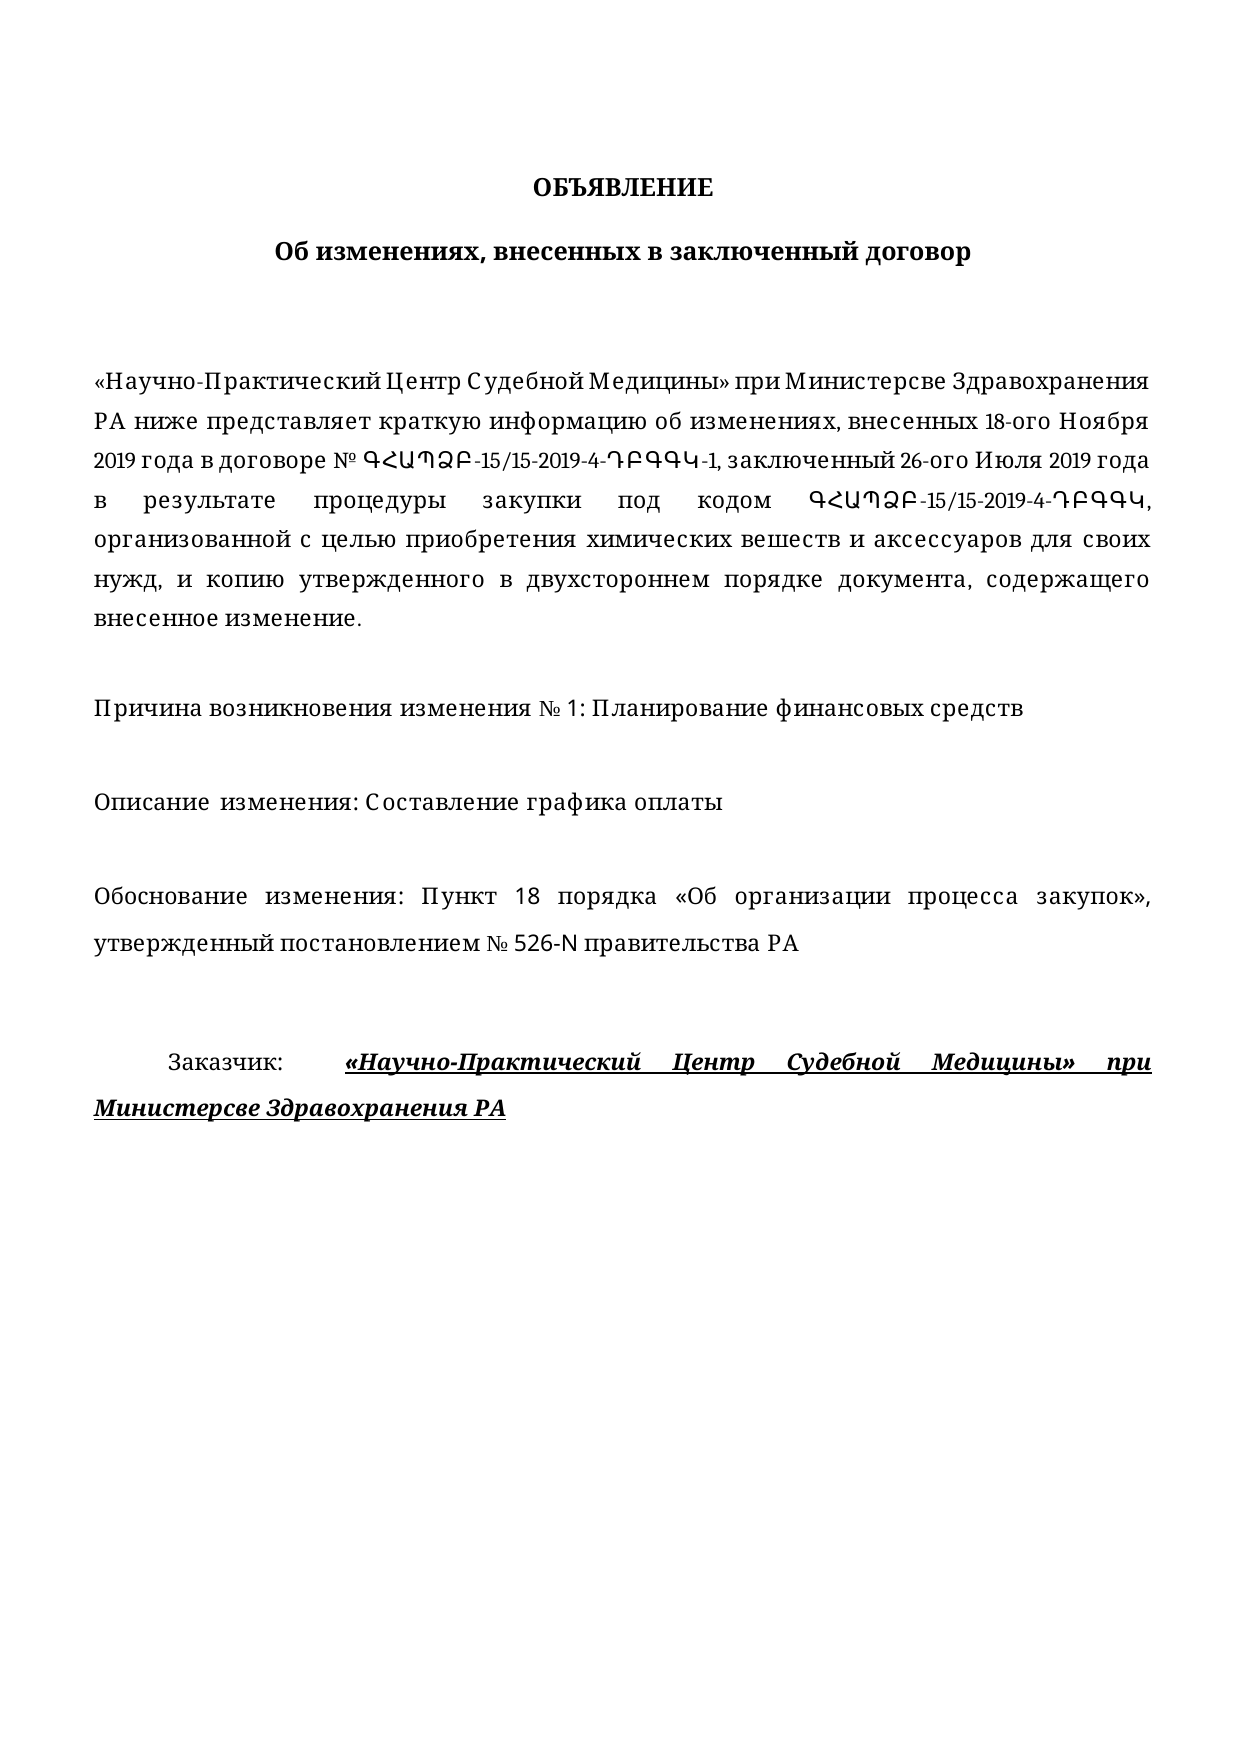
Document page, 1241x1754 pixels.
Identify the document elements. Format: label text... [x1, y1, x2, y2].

text Описание изменения: Составление графика оплаты [94, 786, 1152, 817]
text Обоснование изменения: Пункт 18 порядка «Об организации процесса закупок», утвержденный постановлением № 526-N правительства РА [94, 880, 1152, 958]
text Причина возникновения изменения № 1: Планирование финансовых средств [94, 692, 1152, 724]
text Заказчик: «Научно-Практический Центр Судебной Медицины» при Министерсве Здравохранения РА [94, 1046, 1152, 1124]
text ОБЪЯВЛЕНИЕ [94, 174, 1152, 203]
text «Научно-Практический Центр Судебной Медицины» при Министерсве Здравохранения РА ниже представляет краткую информацию об изменениях, внесенных 18-ого Ноября 2019 года в договоре № ԳՀԱՊՁԲ-15/15-2019-4-ԴԲԳԳԿ-1, заключенный 26-ого Июля 2019 года в результате процедуры закупки под кодом ԳՀԱՊՁԲ-15/15-2019-4-ԴԲԳԳԿ, организованной с целью приобретения химических вешеств и аксессуаров для своих нужд, и копию утвержденного в двухстороннем порядке документа, содержащего внесенное изменение. [94, 369, 1152, 632]
text Об изменениях, внесенных в заключенный договор [94, 234, 1152, 268]
